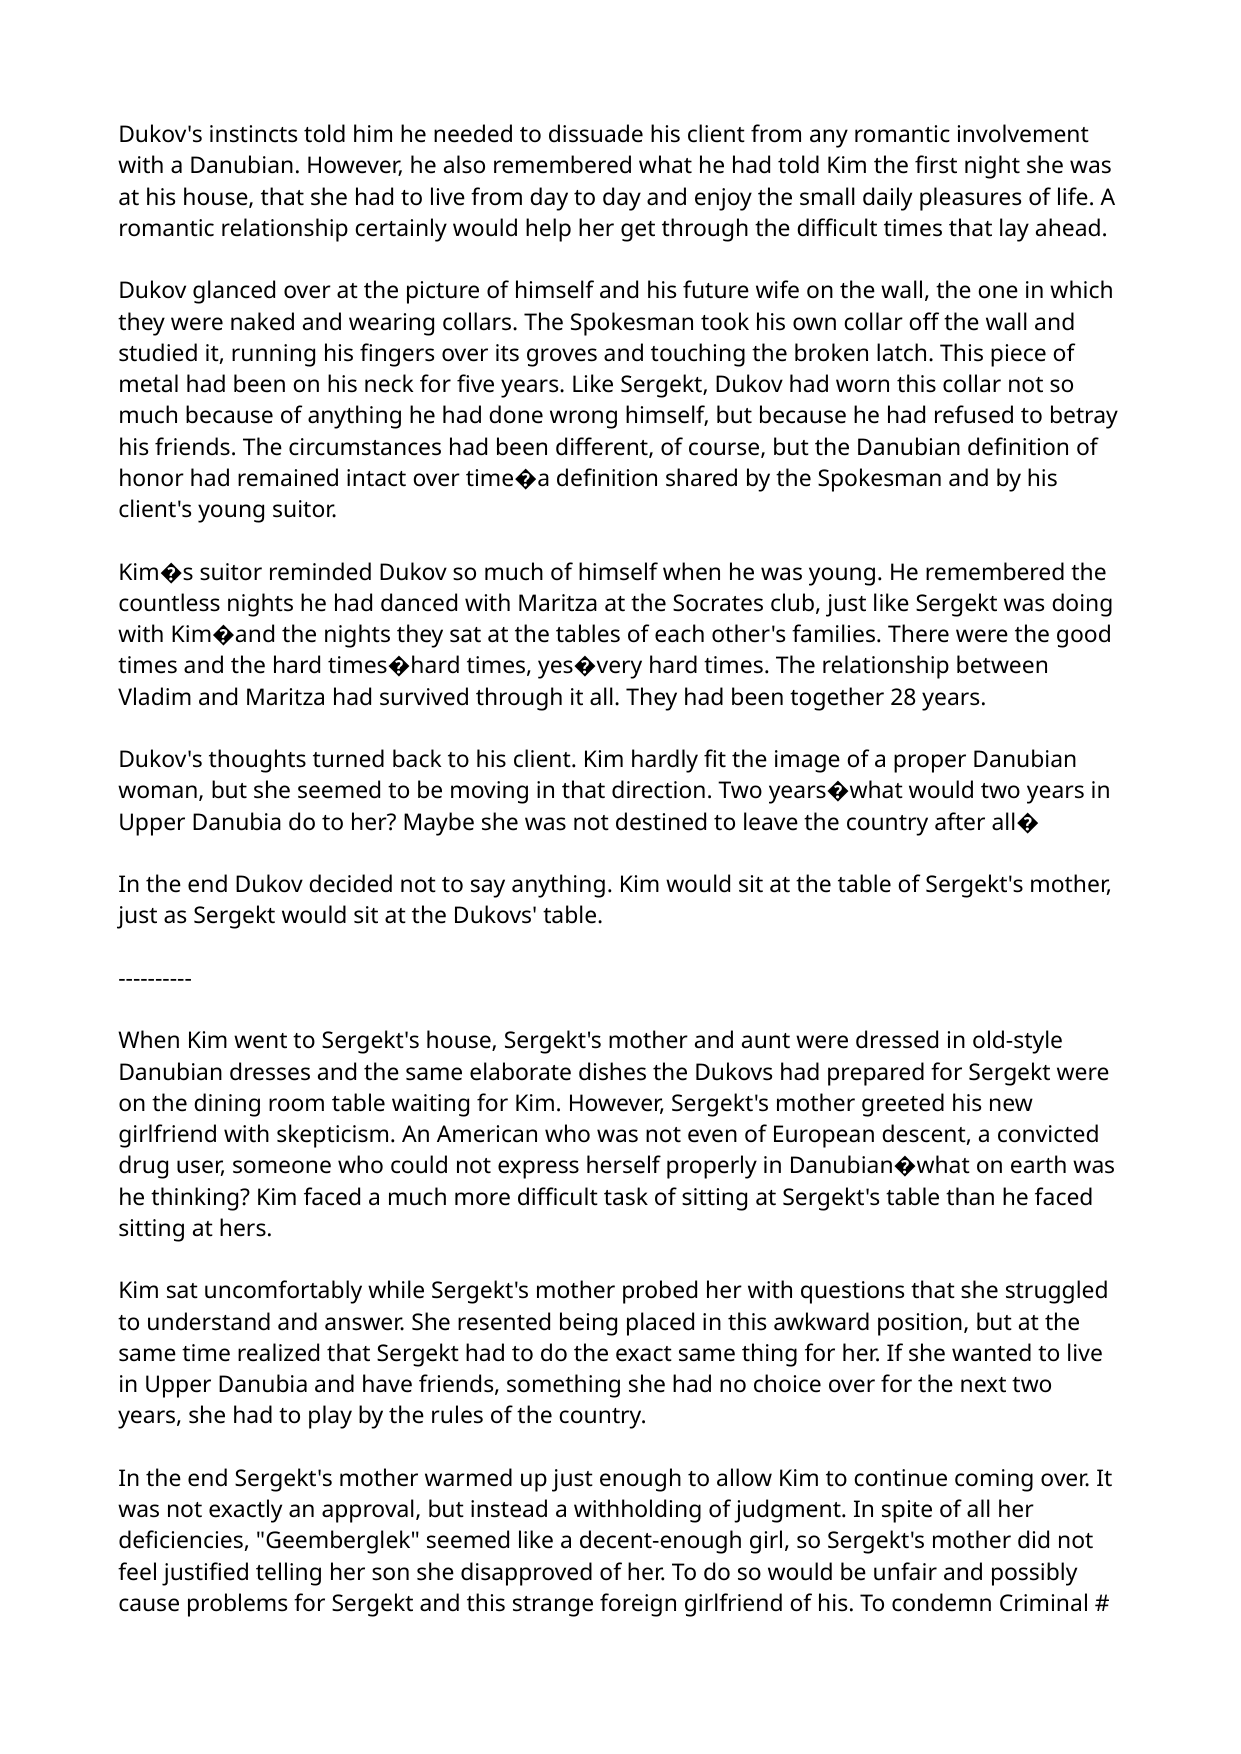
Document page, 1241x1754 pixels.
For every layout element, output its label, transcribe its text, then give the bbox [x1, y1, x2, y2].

text In the end Dukov decided not to say anything. Kim would sit at the table of Sergekt's mother, just as Sergekt would sit at the Dukovs' table. [118, 868, 1122, 931]
text Kim sat uncomfortably while Sergekt's mother probed her with questions that she struggled to understand and answer. She resented being placed in this awkward position, but at the same time realized that Sergekt had to do the exact same thing for her. If she wanted to live in Upper Danubia and have friends, something she had no choice over for the next two years, she had to play by the rules of the country. [118, 1274, 1122, 1431]
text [118, 1462, 1122, 1618]
text Dukov's instincts told him he needed to dissuade his client from any romantic involvement with a Danubian. However, he also remembered what he had told Kim the first night she was at his house, that she had to live from day to day and enjoy the small daily pleasures of life. A romantic relationship certainly would help her get through the difficult times that lay ahead. [118, 118, 1122, 243]
text Dukov's thoughts turned back to his client. Kim hardly fit the image of a proper Danubian woman, but she seemed to be moving in that direction. Two years�what would two years in Upper Danubia do to her? Maybe she was not destined to leave the country after all� [118, 743, 1122, 837]
text When Kim went to Sergekt's house, Sergekt's mother and aunt were dressed in old-style Danubian dresses and the same elaborate dishes the Dukovs had prepared for Sergekt were on the dining room table waiting for Kim. However, Sergekt's mother greeted his new girlfriend with skepticism. An American who was not even of European descent, a convicted drug user, someone who could not express herself properly in Danubian�what on earth was he thinking? Kim faced a much more difficult task of sitting at Sergekt's table than he faced sitting at hers. [118, 1024, 1122, 1243]
text ---------- [118, 962, 1122, 993]
text Dukov glanced over at the picture of himself and his future wife on the wall, the one in which they were naked and wearing collars. The Spokesman took his own collar off the wall and studied it, running his fingers over its groves and touching the broken latch. This piece of metal had been on his neck for five years. Like Sergekt, Dukov had worn this collar not so much because of anything he had done wrong himself, but because he had refused to betray his friends. The circumstances had been different, of course, but the Danubian definition of honor had remained intact over time�a definition shared by the Spokesman and by his client's young suitor. [118, 274, 1122, 524]
text Kim�s suitor reminded Dukov so much of himself when he was young. He remembered the countless nights he had danced with Maritza at the Socrates club, just like Sergekt was doing with Kim�and the nights they sat at the tables of each other's families. There were the good times and the hard times�hard times, yes�very hard times. The relationship between Vladim and Maritza had survived through it all. They had been together 28 years. [118, 556, 1122, 712]
